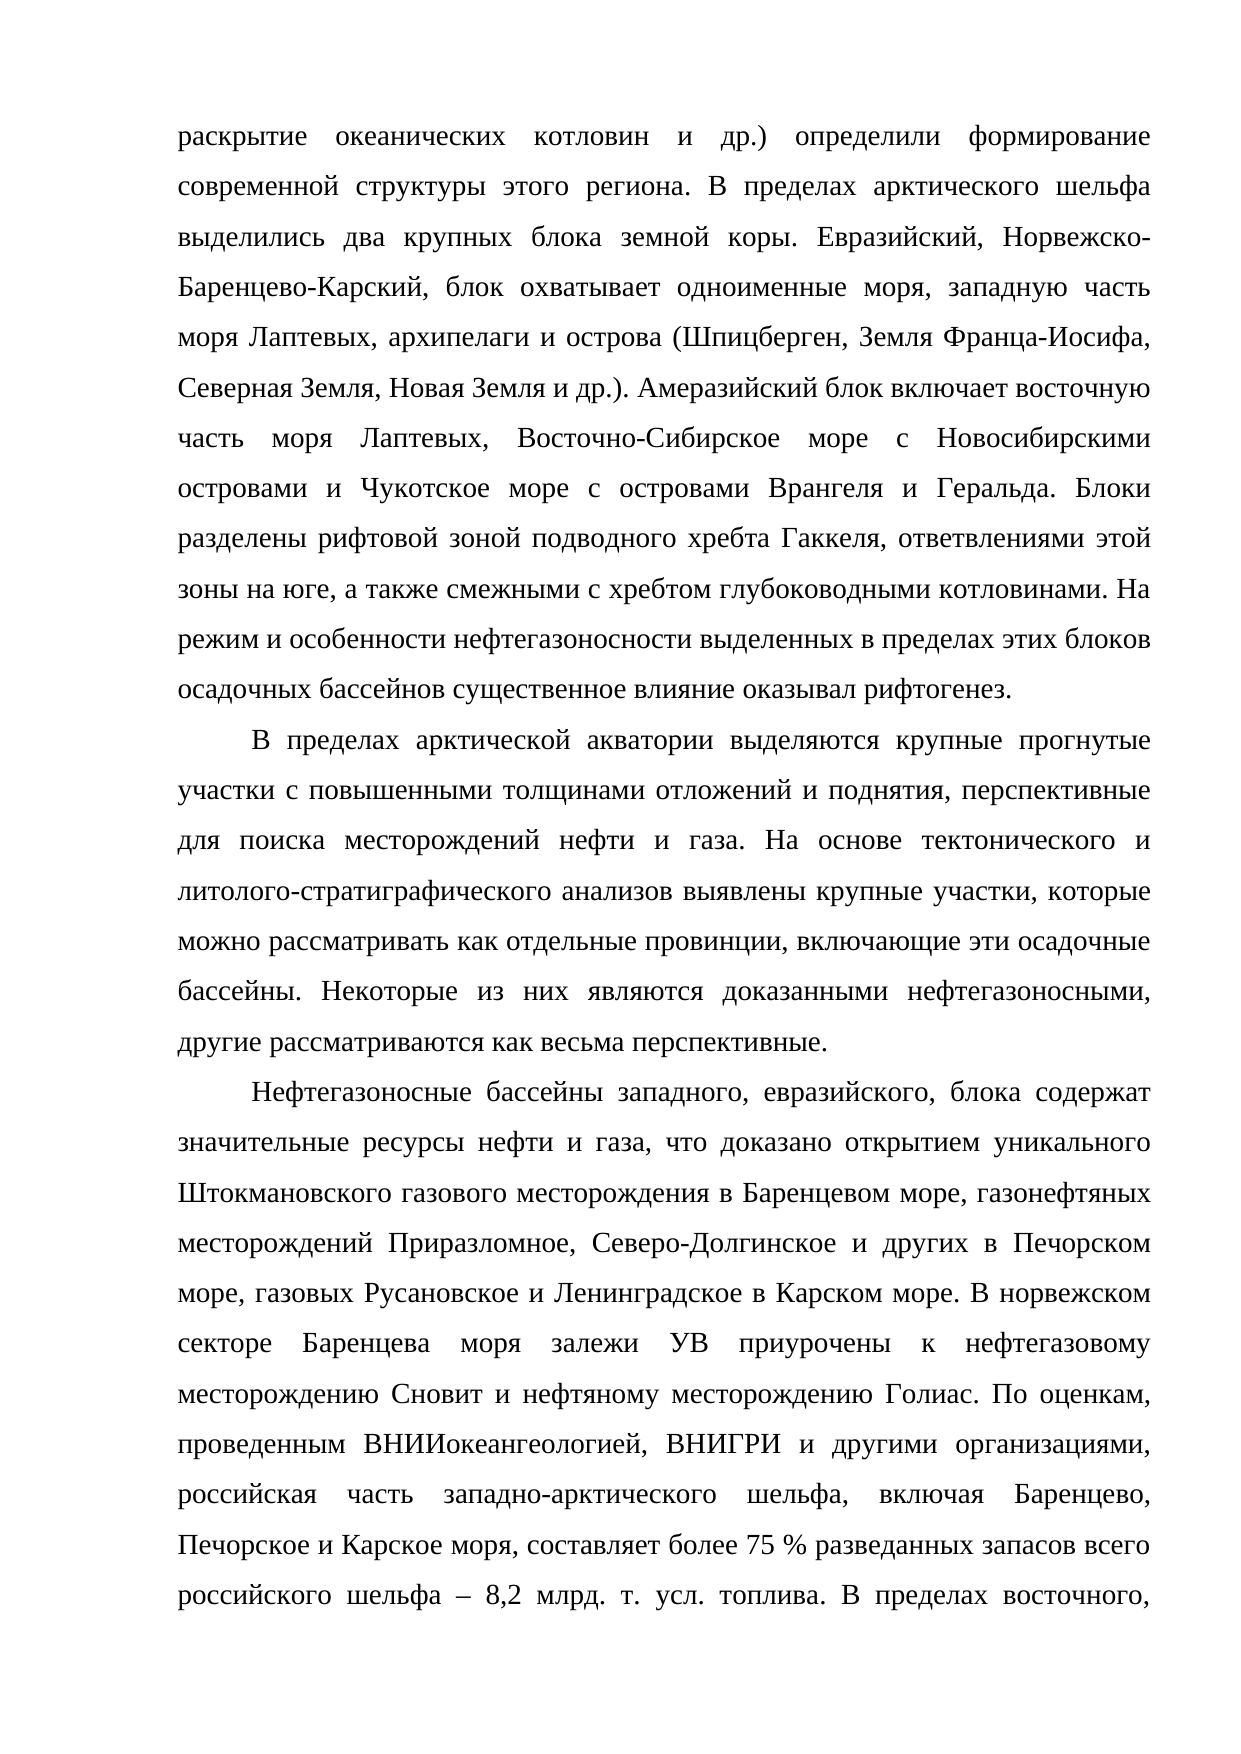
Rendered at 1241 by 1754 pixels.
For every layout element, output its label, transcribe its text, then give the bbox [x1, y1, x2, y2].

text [177, 118, 1152, 705]
text В пределах арктической акватории выделяются крупные прогнутые участки с повышенными толщинами отложений и поднятия, перспективные для поиска месторождений нефти и газа. На основе тектонического и литолого-стратиграфического анализов выявлены крупные участки, которые можно рассматривать как отдельные провинции, включающие эти осадочные бассейны. Некоторые из них являются доказанными нефтегазоносными, другие рассматриваются как весьма перспективные. [177, 722, 1152, 1057]
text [177, 1074, 1152, 1611]
